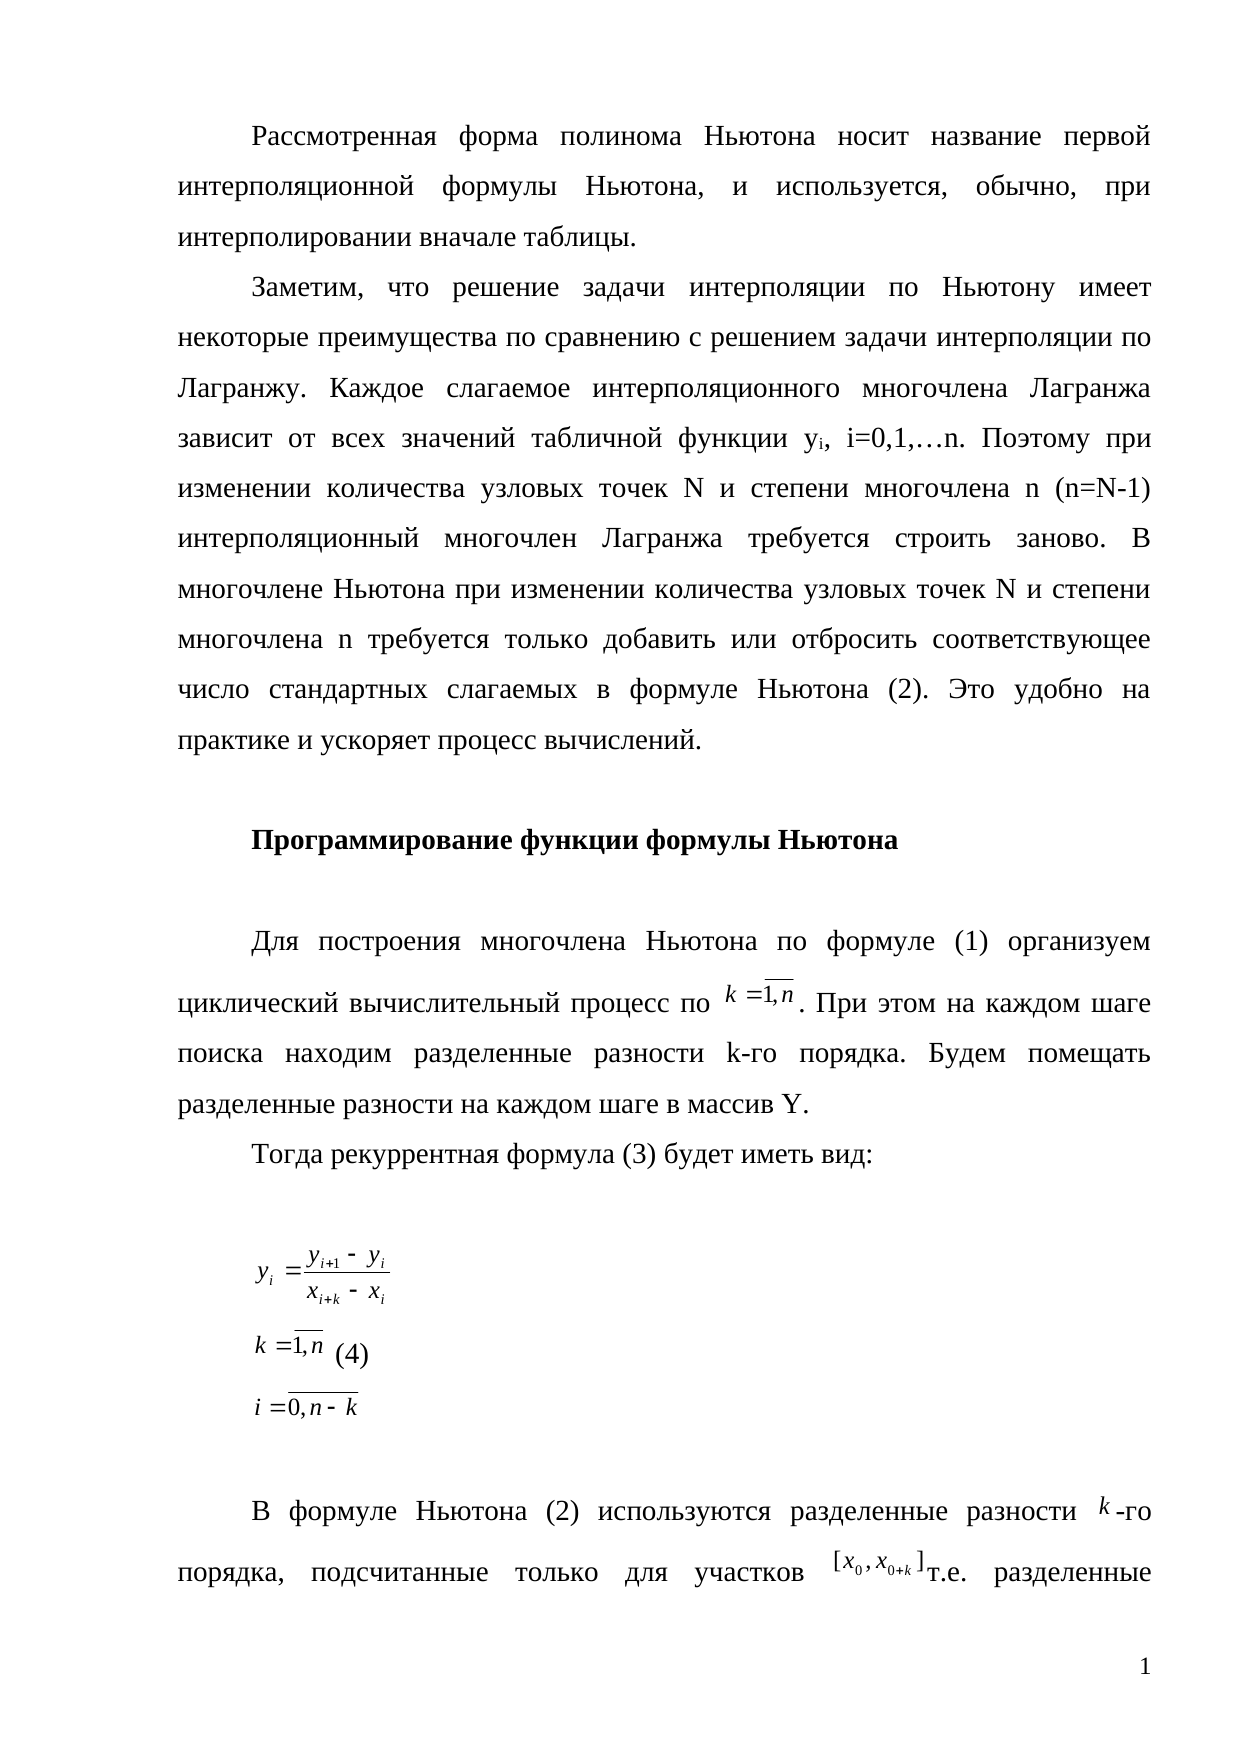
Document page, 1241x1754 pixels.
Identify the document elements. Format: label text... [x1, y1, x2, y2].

text Заметим, что решение задачи интерполяции по Ньютону имеет некоторые преимущества по сравнению с решением задачи интерполяции по Лагранжу. Каждое слагаемое интерполяционного многочлена Лагранжа зависит от всех значений табличной функции yi, i=0,1,…n. Поэтому при изменении количества узловых точек N и степени многочлена n (n=N-1) интерполяционный многочлен Лагранжа требуется строить заново. В многочлене Ньютона при изменении количества узловых точек N и степени многочлена n требуется только добавить или отбросить соответствующее число стандартных слагаемых в формуле Ньютона (2). Это удобно на практике и ускоряет процесс вычислений. [177, 269, 1152, 755]
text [177, 1491, 1152, 1587]
text Рассмотренная форма полинома Ньютона носит название первой интерполяционной формулы Ньютона, и используется, обычно, при интерполировании вначале таблицы. [177, 118, 1152, 252]
text Для построения многочлена Ньютона по формуле (1) организуем циклический вычислительный процесс по . При этом на каждом шаге поиска находим разделенные разности k-го порядка. Будем помещать разделенные разности на каждом шаге в массив Y. [177, 923, 1152, 1119]
text Программирование функции формулы Ньютона [177, 822, 1152, 856]
text (4) [177, 1325, 1152, 1370]
text Тогда рекуррентная формула (3) будет иметь вид: [177, 1136, 1152, 1170]
